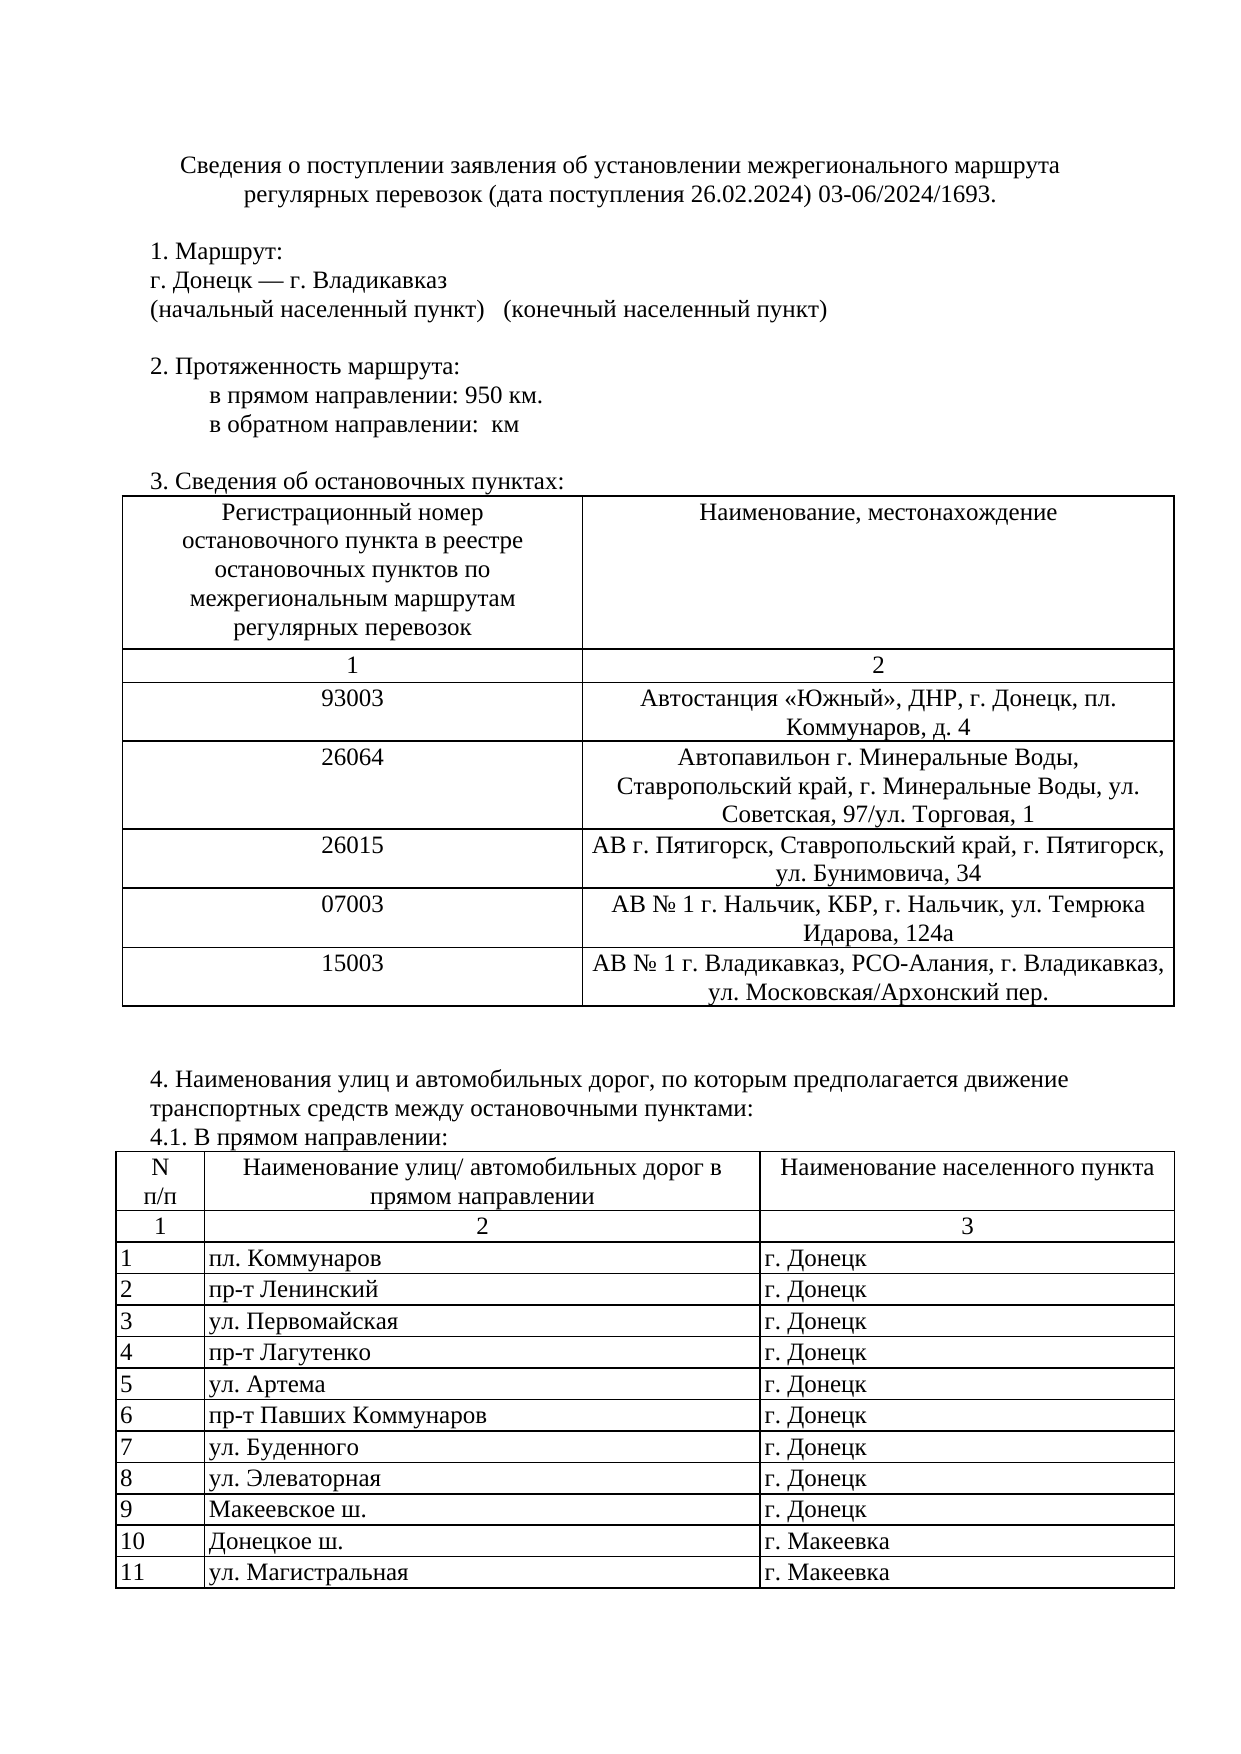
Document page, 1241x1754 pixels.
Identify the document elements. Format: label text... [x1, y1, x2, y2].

text г. Донецк — г. Владикавказ [150, 265, 1090, 294]
table_cell 8 [117, 1463, 204, 1493]
table_cell ул. Магистральная [205, 1557, 759, 1587]
table_cell ул. Первомайская [205, 1306, 759, 1336]
table_cell 1 [117, 1211, 204, 1241]
table_cell 26064 [123, 742, 582, 828]
table_cell Автопавильон г. Минеральные Воды, Ставропольский край, г. Минеральные Воды, ул. Советская, 97/ул. Торговая, 1 [583, 742, 1173, 828]
table_cell ул. Буденного [205, 1432, 759, 1461]
text в обратном направлении: км [150, 409, 1090, 437]
text Сведения о поступлении заявления об установлении межрегионального маршрута регулярных перевозок (дата поступления 26.02.2024) 03-06/2024/1693. [150, 150, 1090, 207]
table_cell 93003 [123, 683, 582, 740]
table_cell 4 [117, 1337, 204, 1367]
table_cell 10 [117, 1526, 204, 1556]
table_cell г. Донецк [761, 1495, 1174, 1524]
table_cell пр-т Ленинский [205, 1274, 759, 1304]
table_cell г. Донецк [761, 1337, 1174, 1367]
table_cell Макеевское ш. [205, 1495, 759, 1524]
table_cell 07003 [123, 889, 582, 946]
table_cell г. Донецк [761, 1463, 1174, 1493]
table_header N п/п [117, 1152, 204, 1210]
text 4. Наименования улиц и автомобильных дорог, по которым предполагается движение транспортных средств между остановочными пунктами: [150, 1064, 1090, 1122]
table_cell АВ г. Пятигорск, Ставропольский край, г. Пятигорск, ул. Бунимовича, 34 [583, 830, 1173, 887]
table_cell г. Макеевка [761, 1557, 1174, 1587]
text 2. Протяженность маршрута: [150, 351, 1090, 380]
table_cell ул. Артема [205, 1369, 759, 1398]
text 4.1. В прямом направлении: [150, 1122, 1090, 1151]
table_cell Автостанция «Южный», ДНР, г. Донецк, пл. Коммунаров, д. 4 [583, 683, 1173, 740]
table_cell 3 [761, 1211, 1174, 1241]
table_header Регистрационный номер остановочного пункта в реестре остановочных пунктов по межрегиональным маршрутам регулярных перевозок [123, 497, 582, 648]
text в прямом направлении: 950 км. [150, 380, 1090, 409]
table_cell г. Донецк [761, 1243, 1174, 1273]
table_cell 1 [123, 650, 582, 681]
table_cell 2 [205, 1211, 759, 1241]
table_cell г. Донецк [761, 1432, 1174, 1461]
table_cell 11 [117, 1557, 204, 1587]
table_header Наименование, местонахождение [583, 497, 1173, 648]
table_cell АВ № 1 г. Владикавказ, РСО-Алания, г. Владикавказ, ул. Московская/Архонский пер. [583, 948, 1173, 1005]
table_cell 15003 [123, 948, 582, 1005]
table_cell г. Макеевка [761, 1526, 1174, 1556]
table_cell пр-т Лагутенко [205, 1337, 759, 1367]
table_cell пл. Коммунаров [205, 1243, 759, 1273]
table_cell 26015 [123, 830, 582, 887]
table_cell пр-т Павших Коммунаров [205, 1400, 759, 1430]
table_cell г. Донецк [761, 1400, 1174, 1430]
text (начальный населенный пункт) (конечный населенный пункт) [150, 294, 1090, 322]
table_cell г. Донецк [761, 1369, 1174, 1398]
table_cell АВ № 1 г. Нальчик, КБР, г. Нальчик, ул. Темрюка Идарова, 124а [583, 889, 1173, 946]
table_cell Донецкое ш. [205, 1526, 759, 1556]
table_cell 5 [117, 1369, 204, 1398]
text 1. Маршрут: [150, 236, 1090, 265]
text 3. Сведения об остановочных пунктах: [150, 466, 1090, 495]
table_header Наименование улиц/ автомобильных дорог в прямом направлении [205, 1152, 759, 1210]
table_cell 7 [117, 1432, 204, 1461]
table_cell г. Донецк [761, 1274, 1174, 1304]
table_cell 6 [117, 1400, 204, 1430]
table_cell 1 [117, 1243, 204, 1273]
table_cell ул. Элеваторная [205, 1463, 759, 1493]
table_cell г. Донецк [761, 1306, 1174, 1336]
table_cell 2 [117, 1274, 204, 1304]
table_cell 3 [117, 1306, 204, 1336]
table_cell 9 [117, 1495, 204, 1524]
table_cell 2 [583, 650, 1173, 681]
table_header Наименование населенного пункта [761, 1152, 1174, 1210]
